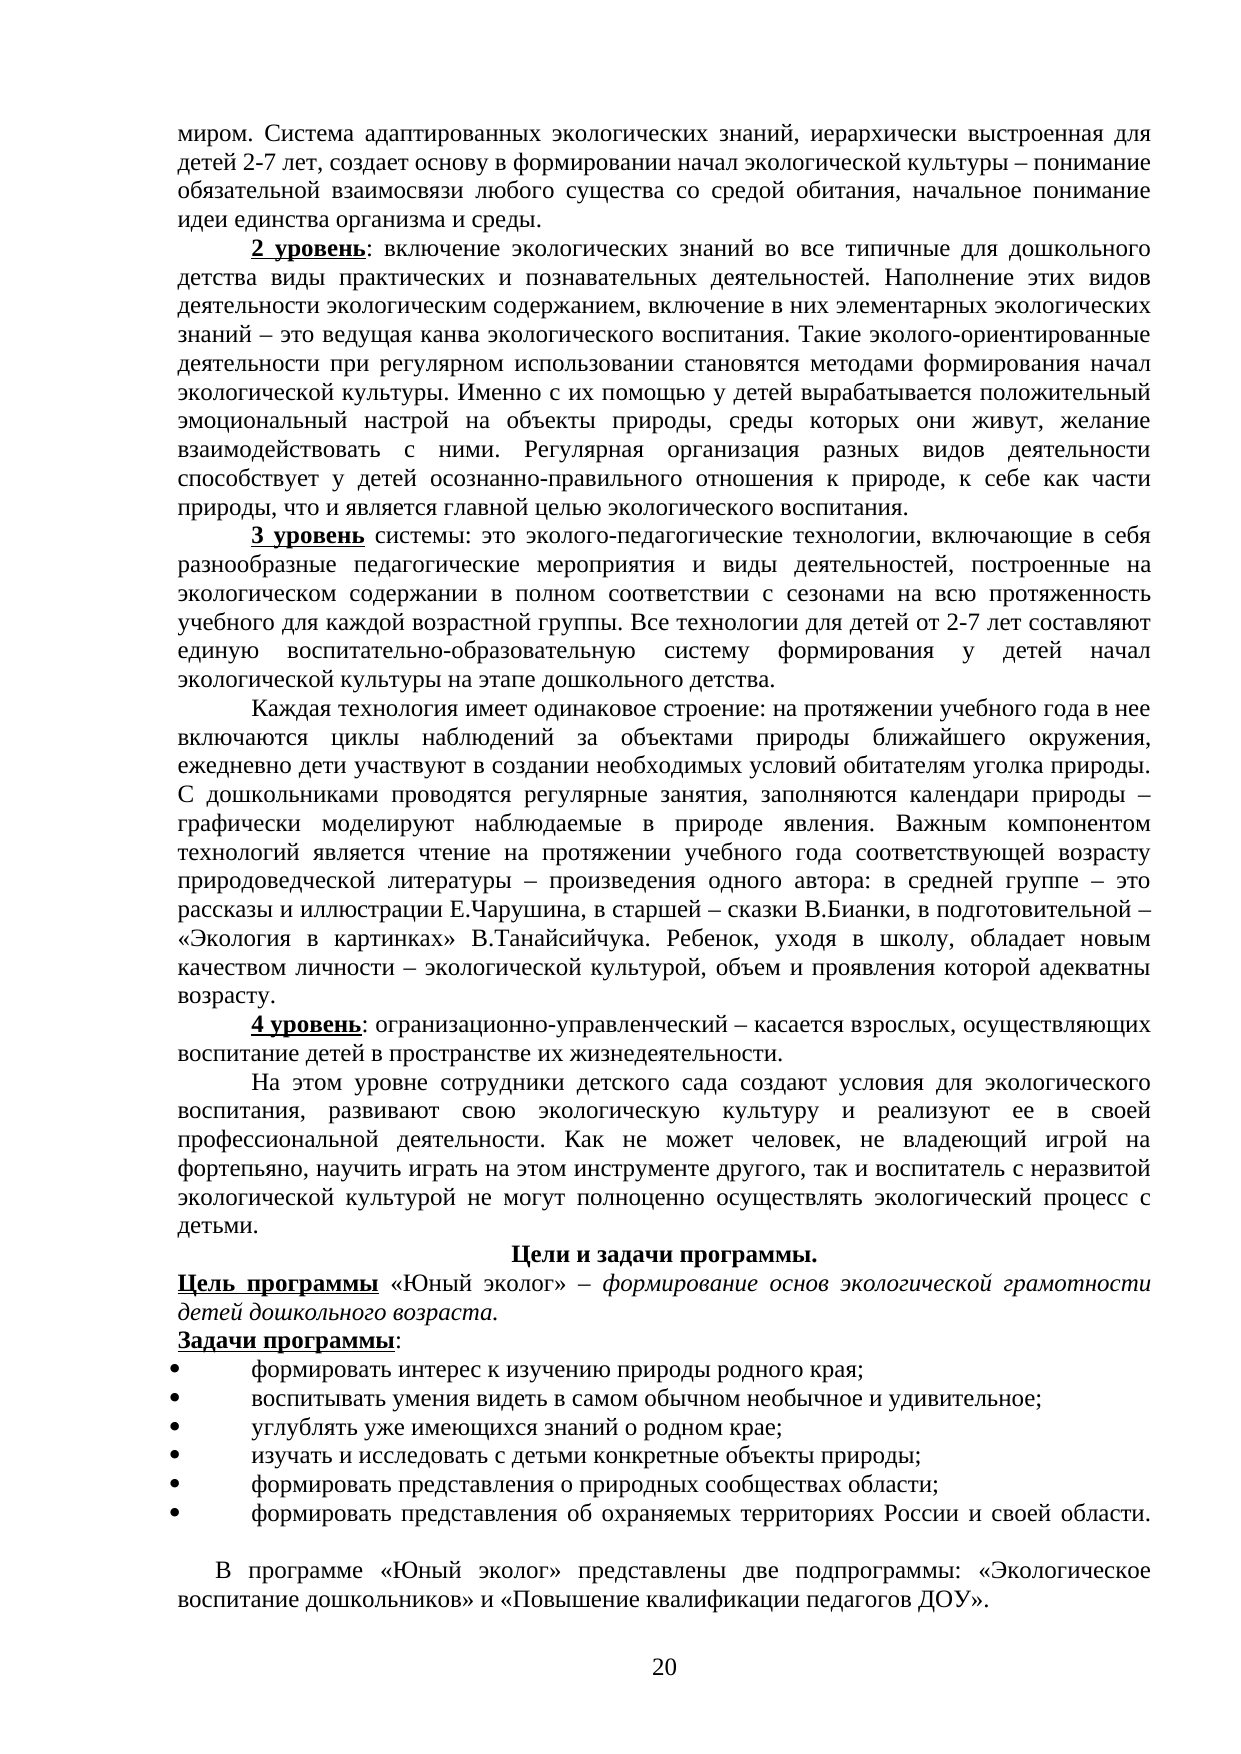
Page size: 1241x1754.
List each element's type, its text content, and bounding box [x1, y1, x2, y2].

text Задачи программы: [177, 1326, 1152, 1354]
text Цель программы «Юный эколог» – формирование основ экологической грамотности детей дошкольного возраста. [177, 1268, 1152, 1326]
text Каждая технология имеет одинаковое строение: на протяжении учебного года в нее включаются циклы наблюдений за объектами природы ближайшего окружения, ежедневно дети участвуют в создании необходимых условий обитателям уголка природы. С дошкольниками проводятся регулярные занятия, заполняются календари природы – графически моделируют наблюдаемые в природе явления. Важным компонентом технологий является чтение на протяжении учебного года соответствующей возрасту природоведческой литературы – произведения одного автора: в средней группе – это рассказы и иллюстрации Е.Чарушина, в старшей – сказки В.Бианки, в подготовительной – «Экология в картинках» В.Танайсийчука. Ребенок, уходя в школу, обладает новым качеством личности – экологической культурой, объем и проявления которой адекватны возрасту. [177, 693, 1152, 1009]
list формировать представления об охраняемых территориях России и своей области. [170, 1498, 1152, 1556]
text 4 уровень: огранизационно-управленческий – касается взрослых, осуществляющих воспитание детей в пространстве их жизнедеятельности. [177, 1009, 1152, 1067]
list В программе «Юный эколог» представлены две подпрограммы: «Экологическое воспитание дошкольников» и «Повышение квалификации педагогов ДОУ». [177, 1556, 1152, 1613]
text 2 уровень: включение экологических знаний во все типичные для дошкольного детства виды практических и познавательных деятельностей. Наполнение этих видов деятельности экологическим содержанием, включение в них элементарных экологических знаний – это ведущая канва экологического воспитания. Такие эколого-ориентированные деятельности при регулярном использовании становятся методами формирования начал экологической культуры. Именно с их помощью у детей вырабатывается положительный эмоциональный настрой на объекты природы, среды которых они живут, желание взаимодействовать с ними. Регулярная организация разных видов деятельности способствует у детей осознанно-правильного отношения к природе, к себе как части природы, что и является главной целью экологического воспитания. [177, 233, 1152, 521]
text На этом уровне сотрудники детского сада создают условия для экологического воспитания, развивают свою экологическую культуру и реализуют ее в своей профессиональной деятельности. Как не может человек, не владеющий игрой на фортепьяно, научить играть на этом инструменте другого, так и воспитатель с неразвитой экологической культурой не могут полноценно осуществлять экологический процесс с детьми. [177, 1067, 1152, 1239]
list воспитывать умения видеть в самом обычном необычное и удивительное; [170, 1383, 1152, 1412]
text 3 уровень системы: это эколого-педагогические технологии, включающие в себя разнообразные педагогические мероприятия и виды деятельностей, построенные на экологическом содержании в полном соответствии с сезонами на всю протяженность учебного для каждой возрастной группы. Все технологии для детей от 2-7 лет составляют единую воспитательно-образовательную систему формирования у детей начал экологической культуры на этапе дошкольного детства. [177, 521, 1152, 693]
text Цели и задачи программы. [177, 1239, 1152, 1268]
list формировать представления о природных сообществах области; [170, 1469, 1152, 1498]
list изучать и исследовать с детьми конкретные объекты природы; [170, 1441, 1152, 1469]
list углублять уже имеющихся знаний о родном крае; [170, 1412, 1152, 1441]
list формировать интерес к изучению природы родного края; [170, 1354, 1152, 1383]
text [177, 118, 1152, 233]
